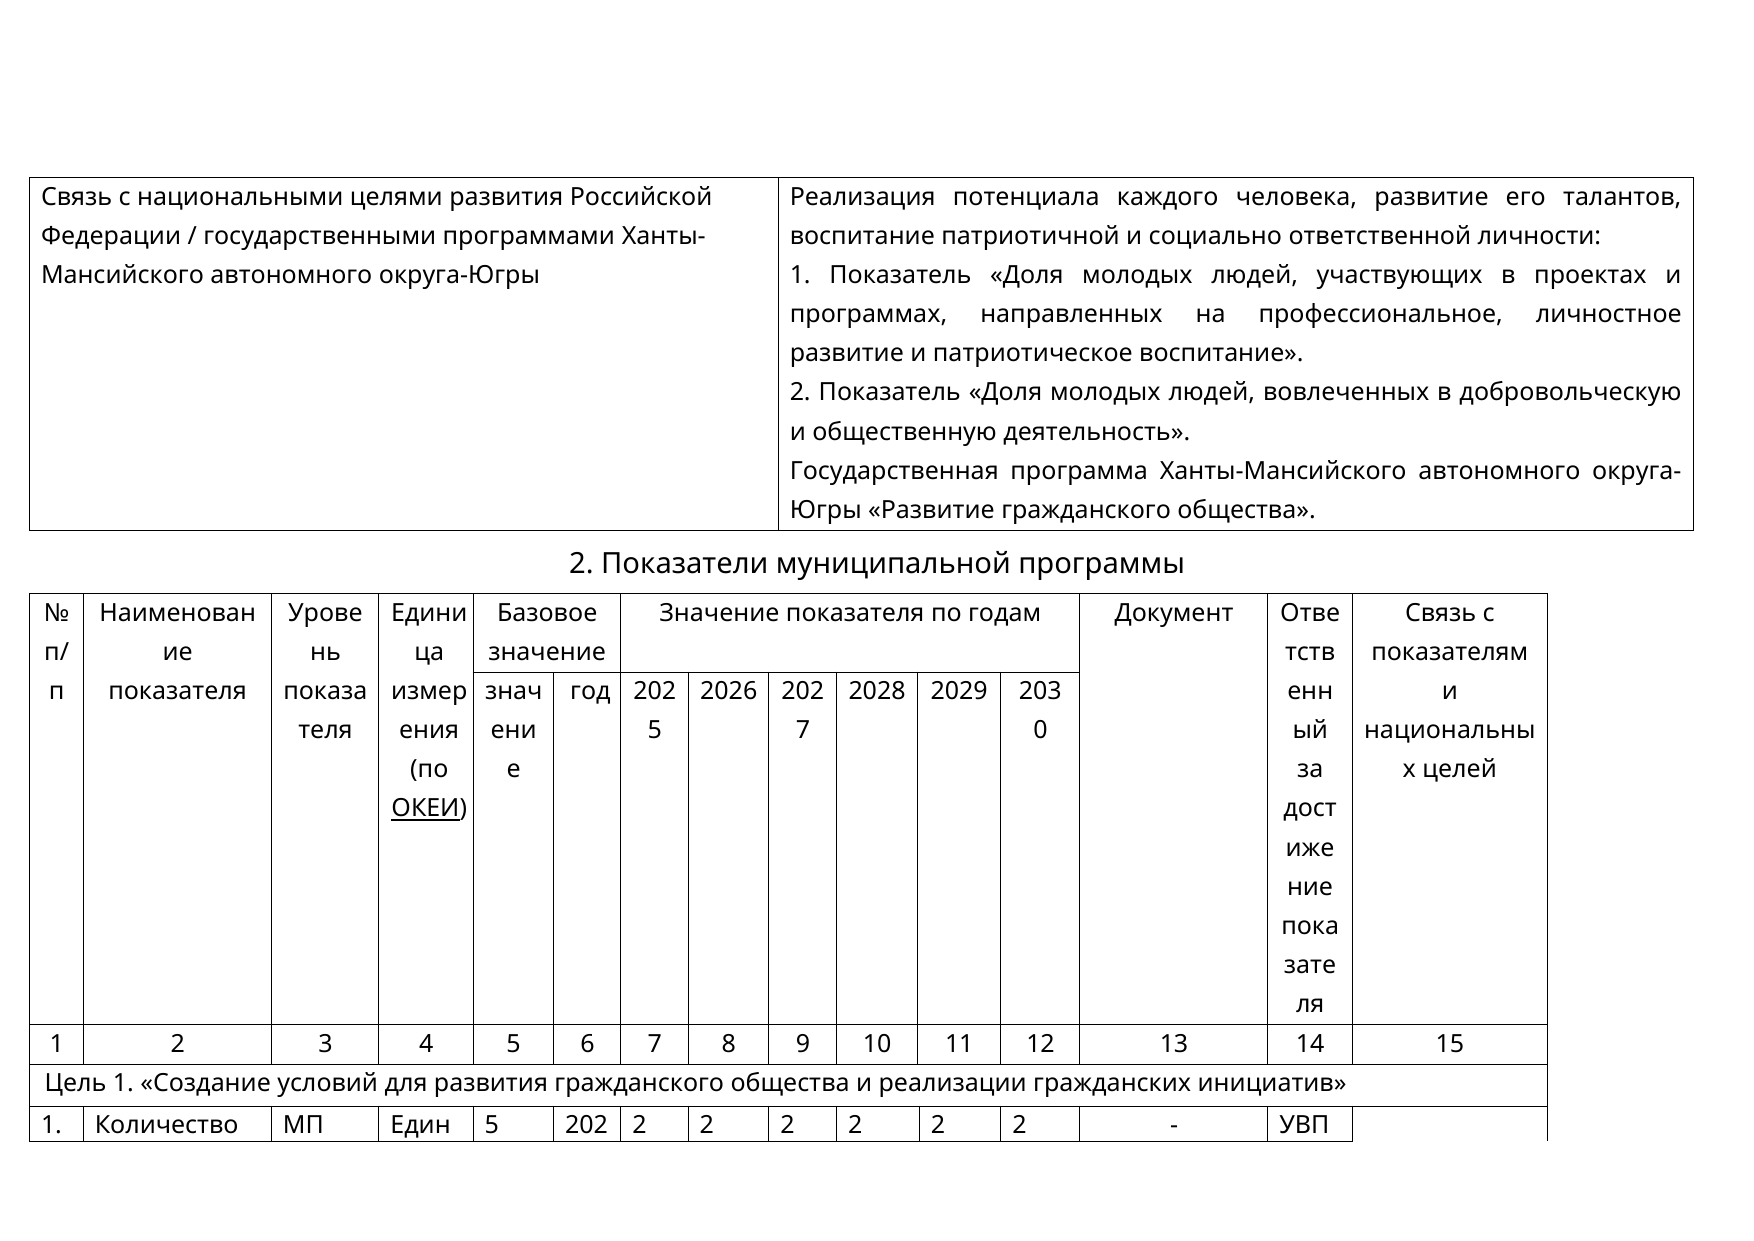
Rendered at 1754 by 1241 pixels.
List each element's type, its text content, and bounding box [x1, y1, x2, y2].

text 2. Показатели муниципальной программы [118, 542, 1636, 582]
table_cell 2 [920, 1107, 1000, 1141]
table_header № п/п [30, 594, 83, 1024]
table_header Документ [1080, 594, 1267, 1024]
table_cell 2025 [621, 673, 688, 1024]
table_cell 5 [474, 1107, 553, 1141]
table_cell 8 [689, 1025, 768, 1063]
table_header Единица измерения (по ОКЕИ) [379, 594, 473, 1024]
table_cell 2 [689, 1107, 768, 1141]
table_cell 2026 [689, 673, 768, 1024]
table_header Базовое значение [474, 594, 620, 672]
table_cell МП города Югорска [272, 1107, 378, 1141]
table_cell Связь с национальными целями развития Российской Федерации / государственными программами Ханты-Мансийского автономного округа-Югры [30, 178, 778, 530]
table_cell 2 [1001, 1107, 1079, 1141]
table_cell 2 [621, 1107, 688, 1141]
table_cell 6 [554, 1025, 620, 1063]
table_cell 2 [84, 1025, 271, 1063]
table_cell 3 [272, 1025, 378, 1063]
table_cell 2029 [918, 673, 1000, 1024]
table_cell Единиц [379, 1107, 473, 1141]
table_cell Реализация потенциала каждого человека, развитие его талантов, воспитание патриотичной и социально ответственной личности: 1. Показатель «Доля молодых людей, участвующих в проектах и программах, направленных на профессиональное, личностное развитие и патриотическое воспитание». 2. Показатель «Доля молодых людей, вовлеченных в добровольческую и общественную деятельность». Государственная программа Ханты-Мансийского автономного округа-Югры «Развитие гражданского общества». [779, 178, 1693, 530]
table_cell 2 [837, 1107, 919, 1141]
table_cell УВПиМК, Управление культуры (далее – УК) [1268, 1107, 1352, 1141]
table_cell 13 [1080, 1025, 1267, 1063]
table_header Уровень показателя [272, 594, 378, 1024]
table_cell год [554, 673, 620, 1024]
table_header Наименование показателя [84, 594, 271, 1024]
table_cell 2030 [1001, 673, 1079, 1024]
table_cell - [1080, 1107, 1267, 1141]
table_cell 2028 [837, 673, 917, 1024]
table_cell 1 [30, 1025, 83, 1063]
table_cell 2023 [554, 1107, 620, 1141]
table_cell 1. [30, 1107, 83, 1141]
table_cell Количество гражданских инициатив, получивших поддержку из бюджета города Югорска [84, 1107, 271, 1141]
table_cell 2 [769, 1107, 836, 1141]
table_cell значение [474, 673, 553, 1024]
table_cell 9 [769, 1025, 836, 1063]
table_header Значение показателя по годам [621, 594, 1079, 672]
table_cell 5 [474, 1025, 553, 1063]
table_cell [1353, 1107, 1547, 1141]
table_cell 14 [1268, 1025, 1352, 1063]
table_cell 2027 [769, 673, 836, 1024]
table_cell 15 [1353, 1025, 1547, 1063]
table_cell Цель 1. «Создание условий для развития гражданского общества и реализации гражданских инициатив» [30, 1065, 1547, 1106]
table_cell 10 [837, 1025, 917, 1063]
table_cell 12 [1001, 1025, 1079, 1063]
table_header Ответственный за достижение показателя [1268, 594, 1352, 1024]
table_cell 11 [918, 1025, 1000, 1063]
table_cell 7 [621, 1025, 688, 1063]
table_cell 4 [379, 1025, 473, 1063]
table_header Связь с показателями национальных целей [1353, 594, 1547, 1024]
